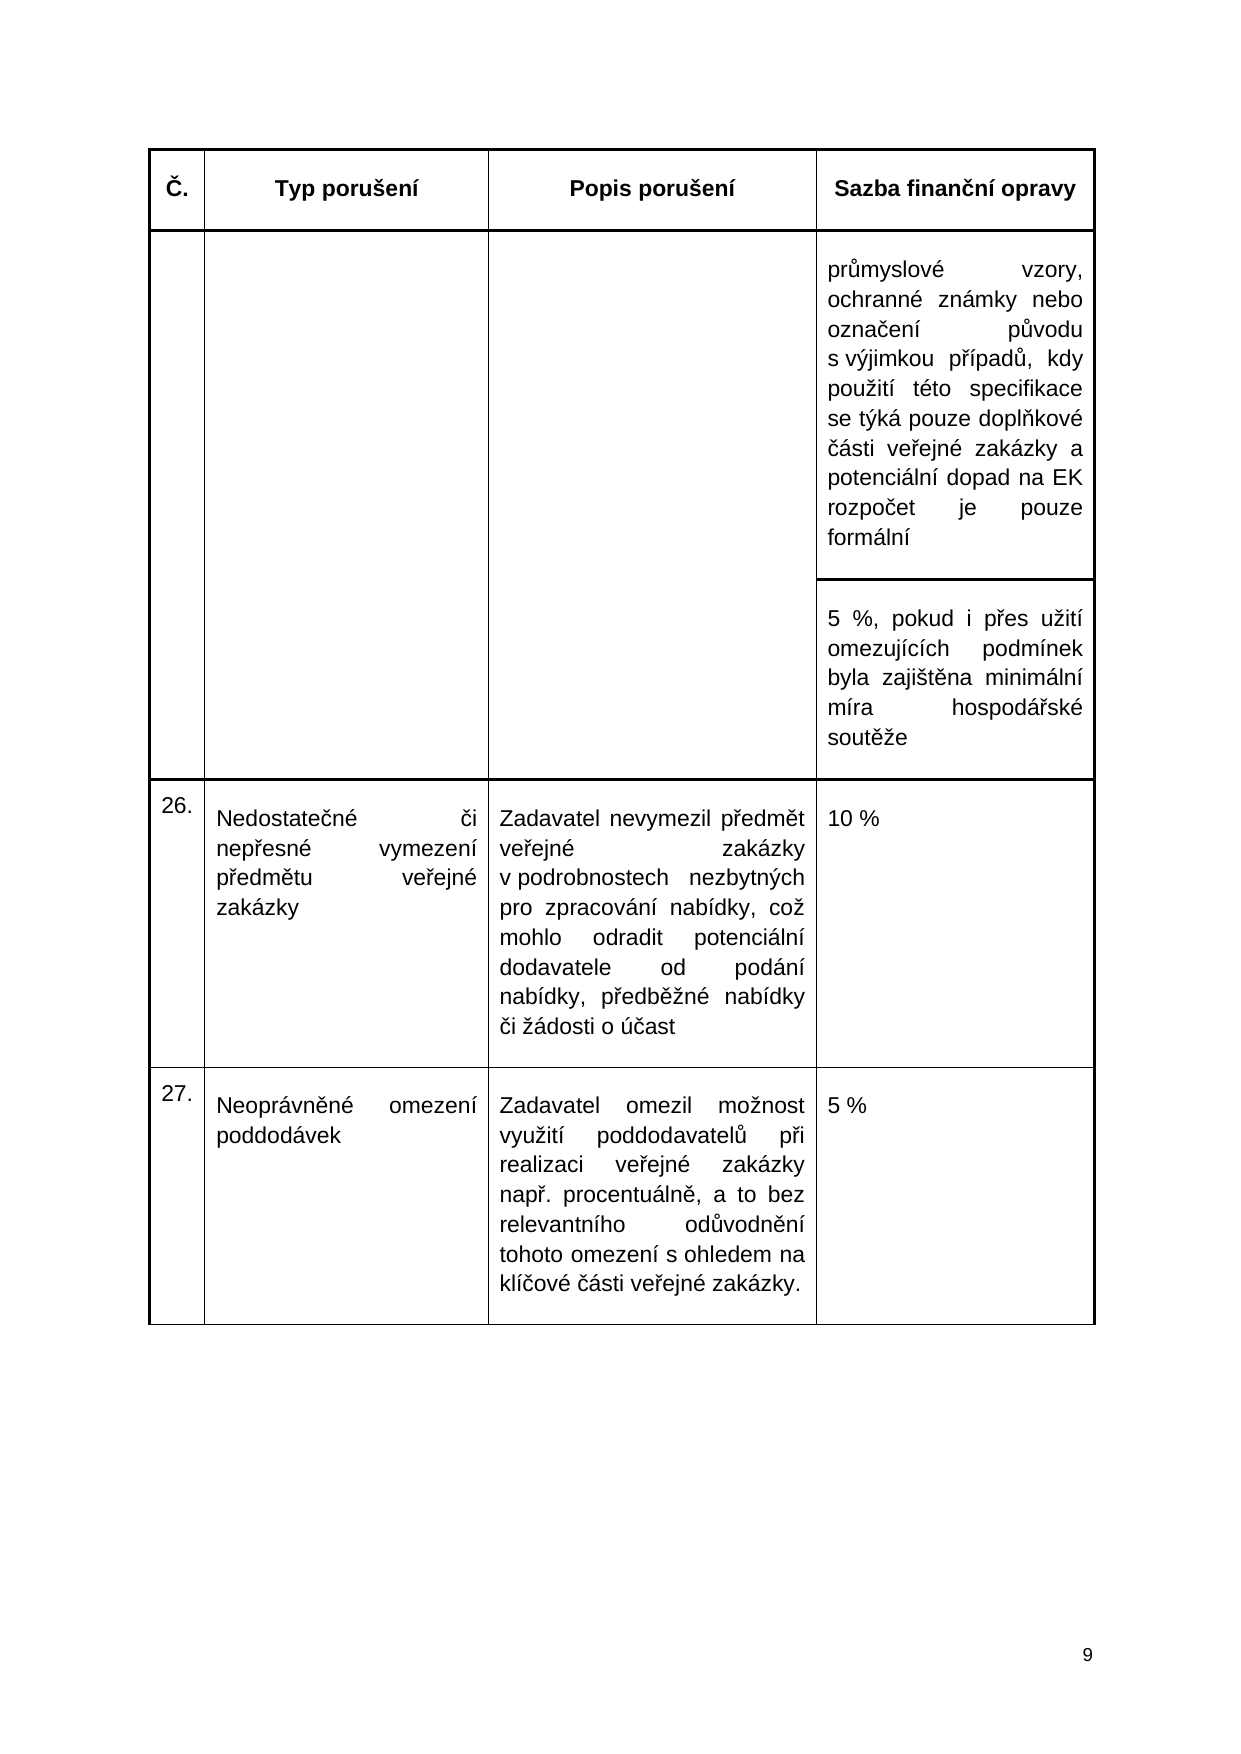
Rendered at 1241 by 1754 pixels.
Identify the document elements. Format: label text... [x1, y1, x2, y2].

table_cell Neoprávněné omezení poddodávek [205, 1068, 488, 1324]
table_cell [151, 1068, 204, 1324]
table_cell 5 %, pokud i přes užití omezujících podmínek byla zajištěna minimální míra hospodářské soutěže [817, 581, 1093, 778]
table_header Typ porušení [205, 151, 488, 229]
table_cell 5 % [817, 1068, 1093, 1324]
table_cell 10 % [817, 781, 1093, 1067]
table_cell Zadavatel omezil možnost využití poddodavatelů při realizaci veřejné zakázky např. procentuálně, a to bez relevantního odůvodnění tohoto omezení s ohledem na klíčové části veřejné zakázky. [489, 1068, 816, 1324]
table_header Popis porušení [489, 151, 816, 229]
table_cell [817, 232, 1093, 577]
table_cell [151, 781, 204, 1067]
table_cell Zadavatel nevymezil předmět veřejné zakázky v podrobnostech nezbytných pro zpracování nabídky, což mohlo odradit potenciální dodavatele od podání nabídky, předběžné nabídky či žádosti o účast [489, 781, 816, 1067]
table_header Č. [151, 151, 204, 229]
table_header Sazba finanční opravy [817, 151, 1093, 229]
table_cell Nedostatečné či nepřesné vymezení předmětu veřejné zakázky [205, 781, 488, 1067]
